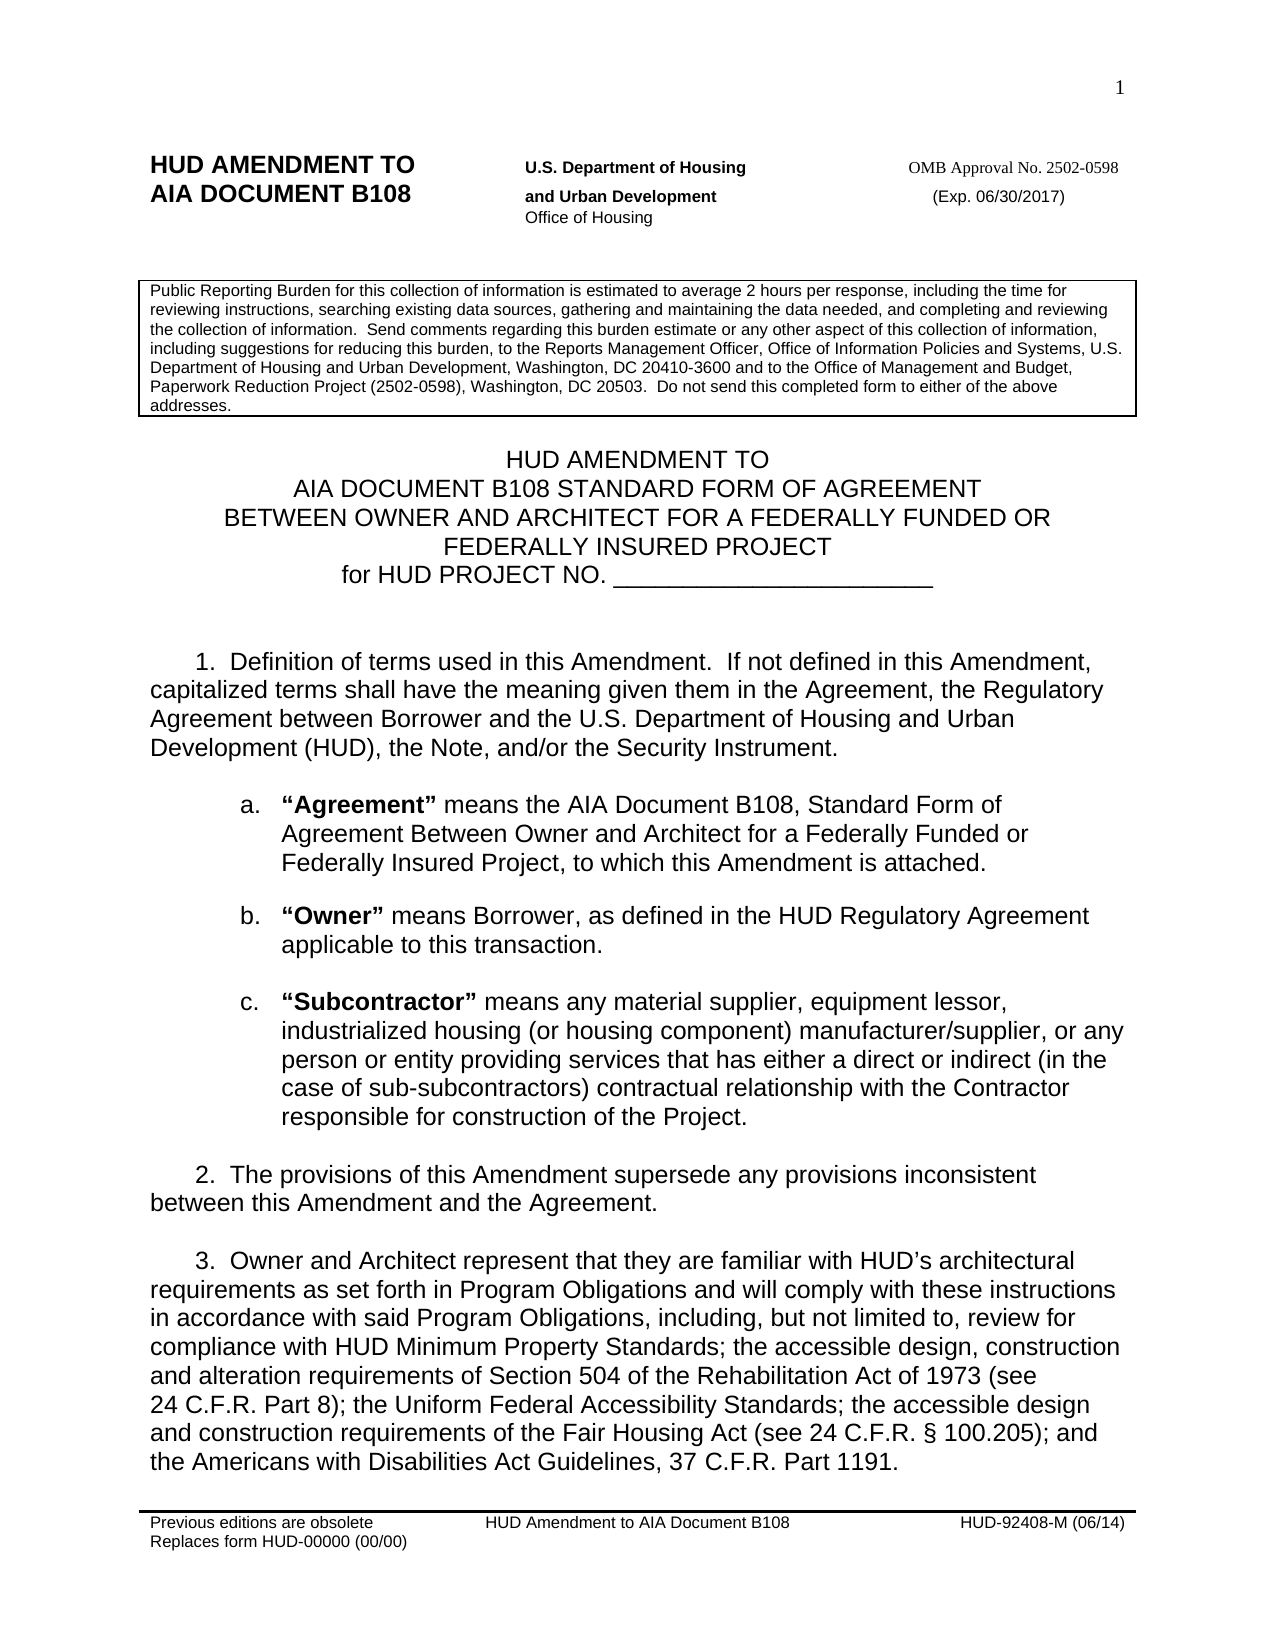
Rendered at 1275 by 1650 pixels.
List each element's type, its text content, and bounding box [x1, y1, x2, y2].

subtitle Office of Housing [450, 207, 1125, 227]
text AIA DOCUMENT B108 STANDARD FORM OF AGREEMENT [150, 474, 1125, 503]
text HUD AMENDMENT TO [150, 446, 1125, 474]
text b. “Owner” means Borrower, as defined in the HUD Regulatory Agreement applicable to this transaction. [150, 901, 1125, 958]
text BETWEEN OWNER AND ARCHITECT FOR A FEDERALLY FUNDED OR FEDERALLY INSURED PROJECT [150, 503, 1125, 561]
text HUD AMENDMENT TO U.S. Department of Housing OMB Approval No. 2502-0598 [150, 150, 1125, 179]
text AIA DOCUMENT B108 and Urban Development (Exp. 06/30/2017) [150, 179, 1125, 207]
text for HUD PROJECT NO. _______________________ [150, 561, 1125, 589]
text 2. The provisions of this Amendment supersede any provisions inconsistent between this Amendment and the Agreement. [150, 1159, 1125, 1217]
text 1. Definition of terms used in this Amendment. If not defined in this Amendment, capitalized terms shall have the meaning given them in the Agreement, the Regulatory Agreement between Borrower and the U.S. Department of Housing and Urban Development (HUD), the Note, and/or the Security Instrument. [150, 647, 1125, 762]
text a. “Agreement” means the AIA Document B108, Standard Form of Agreement Between Owner and Architect for a Federally Funded or Federally Insured Project, to which this Amendment is attached. [150, 791, 1125, 877]
table_header Public Reporting Burden for this collection of information is estimated to average 2 hours per response, including the time for reviewing instructions, searching existing data sources, gathering and maintaining the data needed, and completing and reviewing the collection of information. Send comments regarding this burden estimate or any other aspect of this collection of information, including suggestions for reducing this burden, to the Reports Management Officer, Office of Information Policies and Systems, U.S. Department of Housing and Urban Development, Washington, DC 20410-3600 and to the Office of Management and Budget, Paperwork Reduction Project (2502-0598), Washington, DC 20503. Do not send this completed form to either of the above addresses. [140, 281, 1135, 415]
text 3. Owner and Architect represent that they are familiar with HUD’s architectural requirements as set forth in Program Obligations and will comply with these instructions in accordance with said Program Obligations, including, but not limited to, review for compliance with HUD Minimum Property Standards; the accessible design, construction and alteration requirements of Section 504 of the Rehabilitation Act of 1973 (see 24 C.F.R. Part 8); the Uniform Federal Accessibility Standards; the accessible design and construction requirements of the Fair Housing Act (see 24 C.F.R. § 100.205); and the Americans with Disabilities Act Guidelines, 37 C.F.R. Part 1191. [150, 1246, 1125, 1476]
text c. “Subcontractor” means any material supplier, equipment lessor, industrialized housing (or housing component) manufacturer/supplier, or any person or entity providing services that has either a direct or indirect (in the case of sub-subcontractors) contractual relationship with the Contractor responsible for construction of the Project. [150, 987, 1125, 1131]
